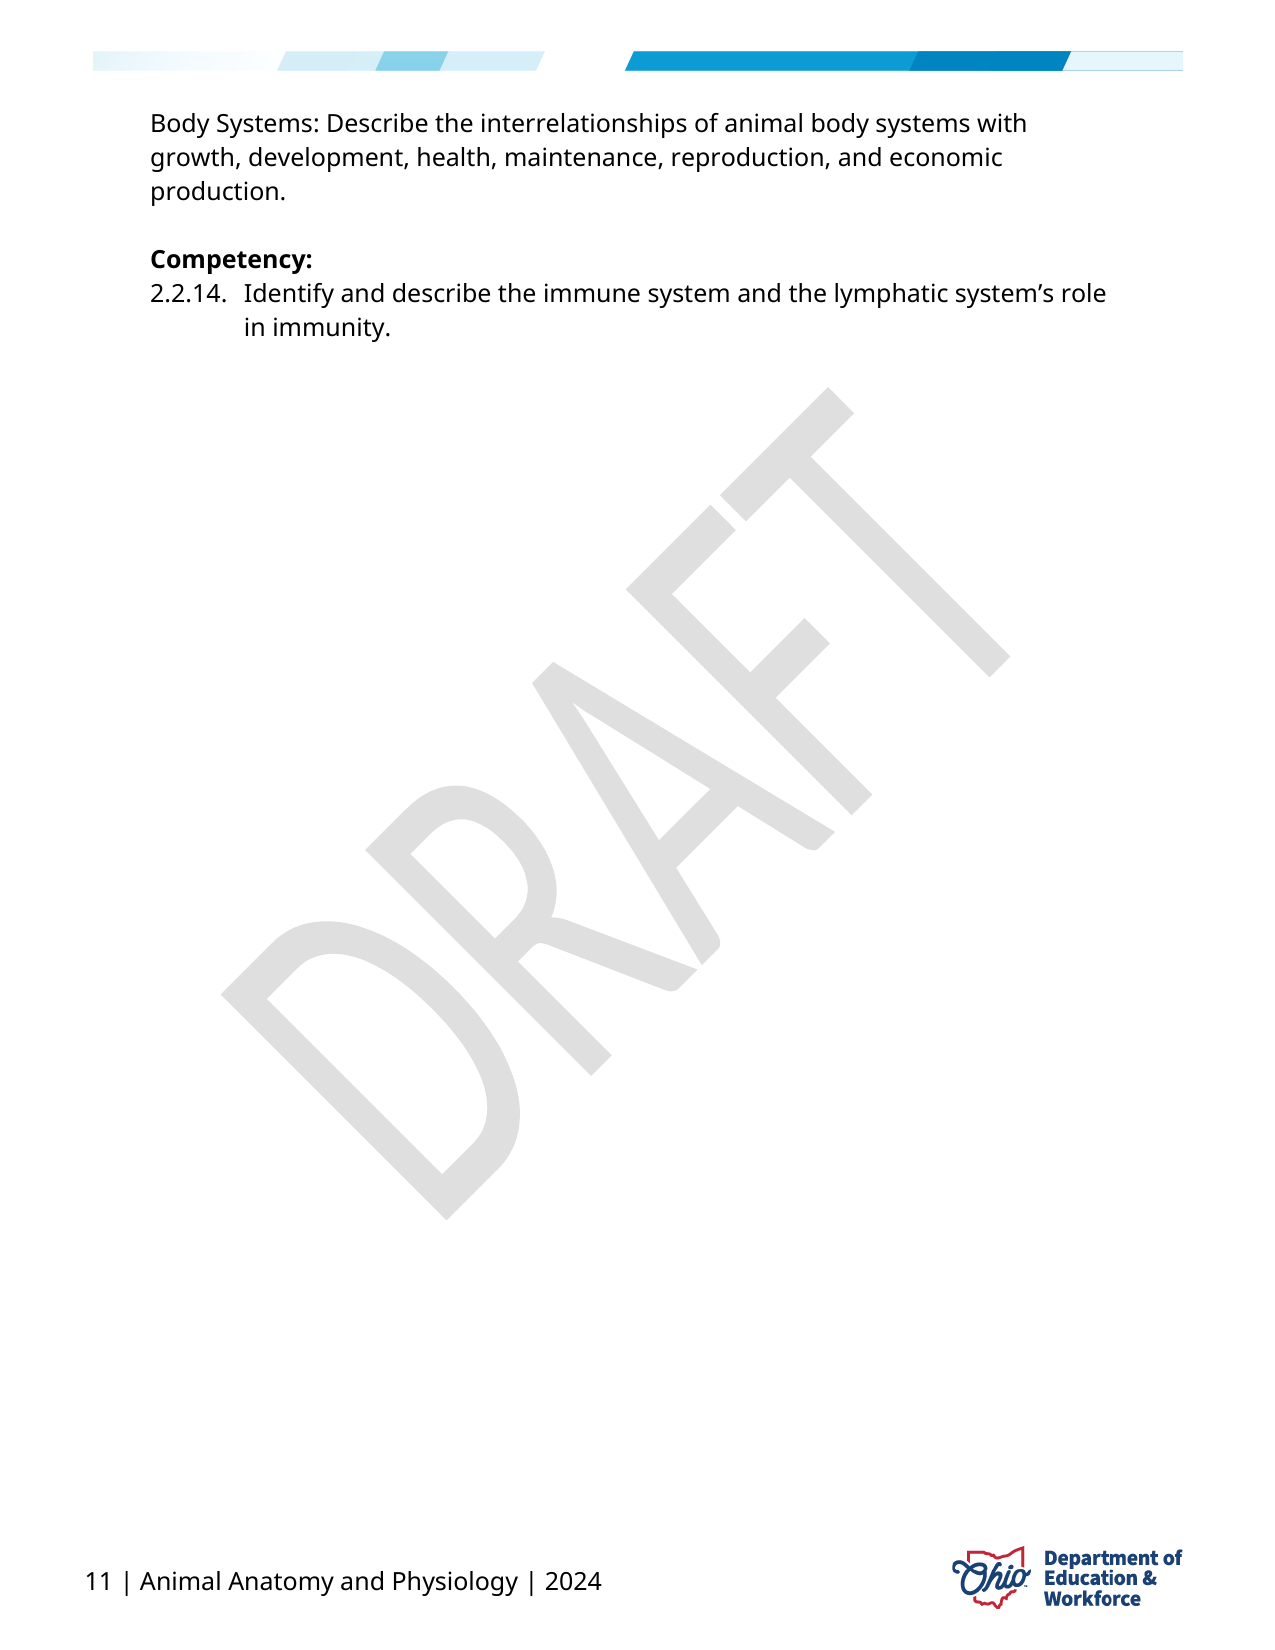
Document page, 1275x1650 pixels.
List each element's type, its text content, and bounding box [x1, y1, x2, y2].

text Competency: [150, 242, 1125, 276]
text 2.2.14. Identify and describe the immune system and the lymphatic system’s role in immunity. [150, 276, 1125, 344]
text Body Systems: Describe the interrelationships of animal body systems with growth, development, health, maintenance, reproduction, and economic production. [150, 105, 1125, 208]
picture [8, 19, 1267, 1647]
